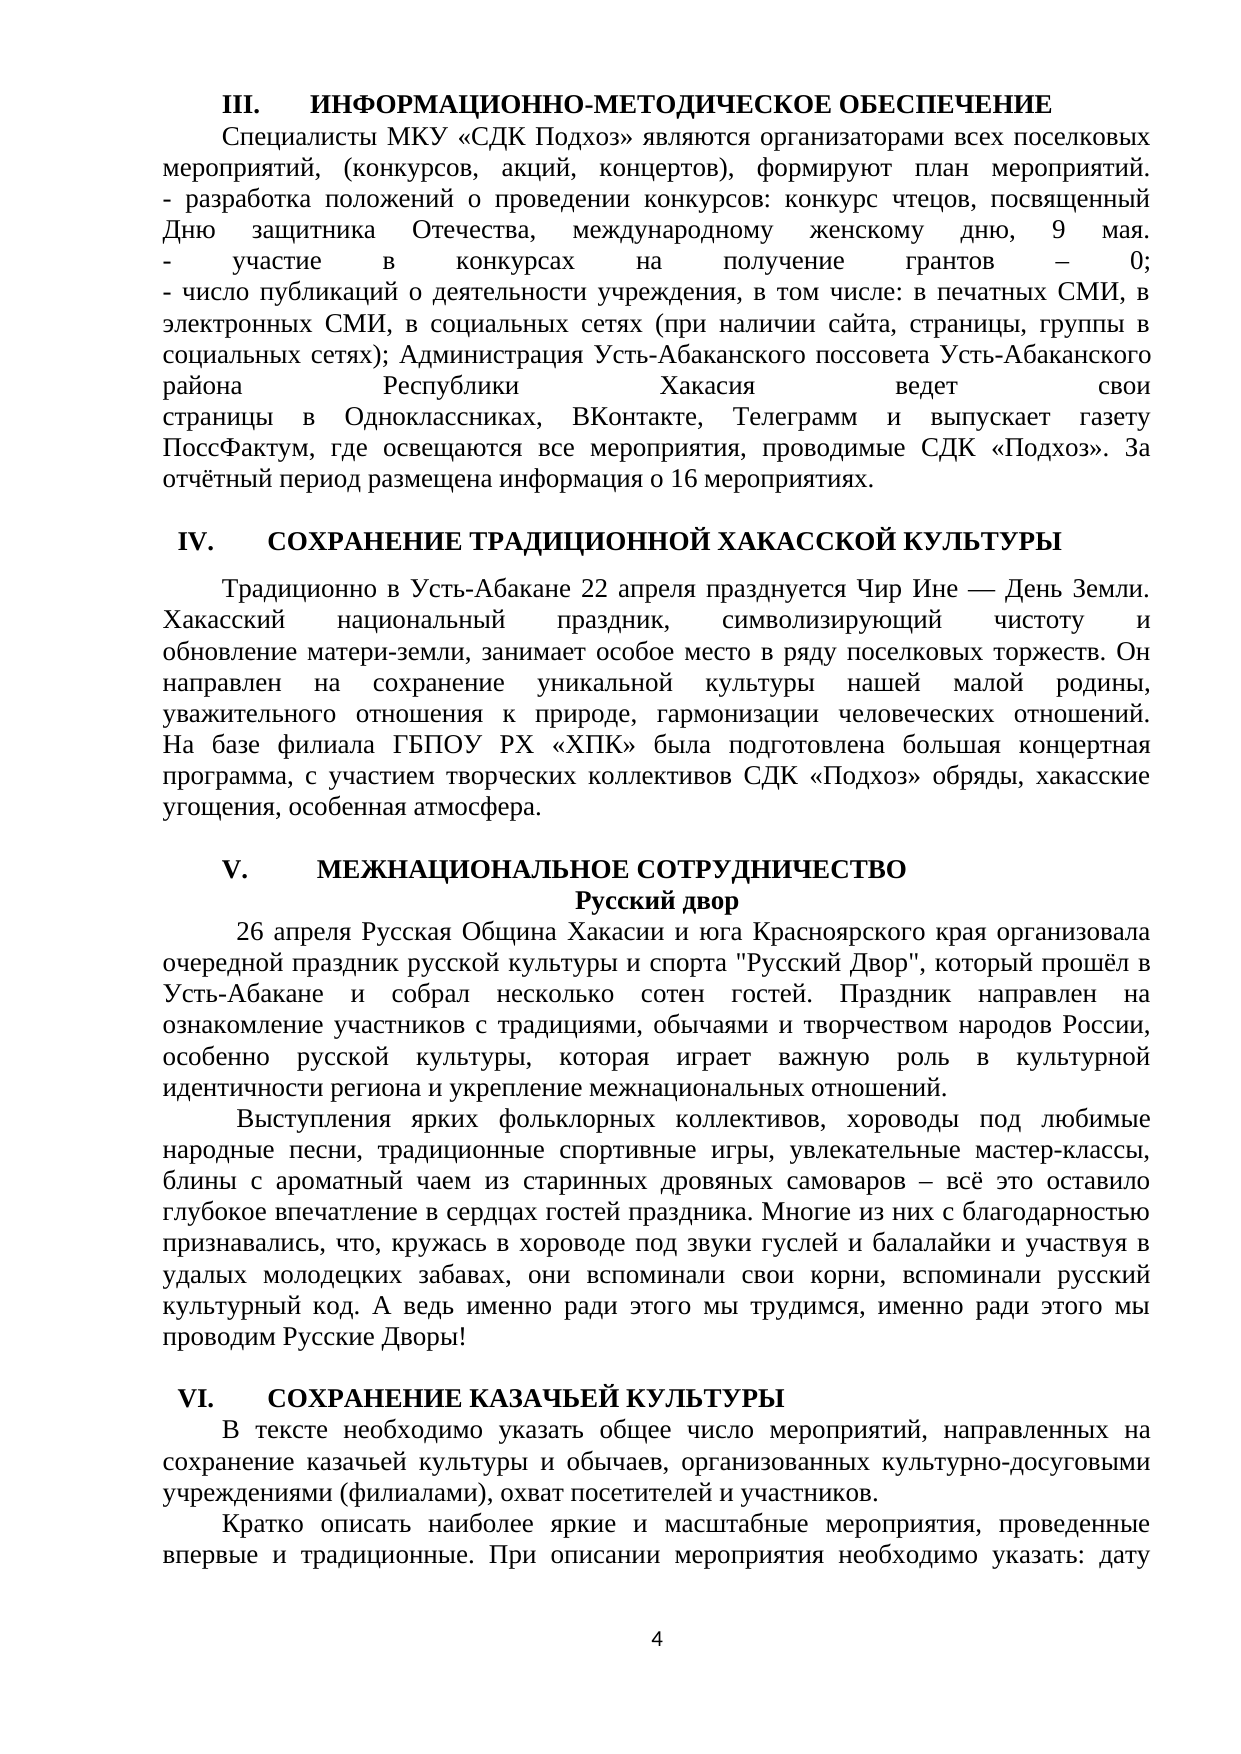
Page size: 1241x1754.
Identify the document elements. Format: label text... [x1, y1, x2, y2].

text Cпециалисты МКУ «СДК Подхоз» являются организаторами всех поселковых мероприятий, (конкурсов, акций, концертов), формируют план мероприятий. - разработка положений о проведении конкурсов: конкурс чтецов, посвященный Дню защитника Отечества, международному женскому дню, 9 мая. - участие в конкурсах на получение грантов – 0; - число публикаций о деятельности учреждения, в том числе: в печатных СМИ, в электронных СМИ, в социальных сетях (при наличии сайта, страницы, группы в социальных сетях); Администрация Усть-Абаканского поссовета Усть-Абаканского района Республики Хакасия ведет свои страницы в Одноклассниках, ВКонтакте, Телеграмм и выпускает газету ПоссФактум, где освещаются все мероприятия, проводимые СДК «Подхоз». За отчётный период размещена информация о 16 мероприятиях. [162, 120, 1152, 493]
text 26 апреля Русская Община Хакасии и юга Красноярского края организовала очередной праздник русской культуры и спорта "Русский Двор", который прошёл в Усть-Абакане и собрал несколько сотен гостей. Праздник направлен на ознакомление участников с традициями, обычаями и творчеством народов России, особенно русской культуры, которая играет важную роль в культурной идентичности региона и укрепление межнациональных отношений. [162, 915, 1152, 1102]
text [162, 1507, 1152, 1569]
list ИНФОРМАЦИОННО-МЕТОДИЧЕСКОЕ ОБЕСПЕЧЕНИЕ [162, 89, 1152, 120]
list СОХРАНЕНИЕ КАЗАЧЬЕЙ КУЛЬТУРЫ [177, 1382, 1152, 1413]
text Традиционно в Усть-Абакане 22 апреля празднуется Чир Ине — День Земли. Хакасский национальный праздник, символизирующий чистоту и обновление матери-земли, занимает особое место в ряду поселковых торжеств. Он направлен на сохранение уникальной культуры нашей малой родины, уважительного отношения к природе, гармонизации человеческих отношений. На базе филиала ГБПОУ РХ «ХПК» была подготовлена большая концертная программа, с участием творческих коллективов СДК «Подхоз» обряды, хакасские угощения, особенная атмосфера. [162, 572, 1152, 822]
list СОХРАНЕНИЕ ТРАДИЦИОННОЙ ХАКАССКОЙ КУЛЬТУРЫ [177, 525, 1152, 556]
text Выступления ярких фольклорных коллективов, хороводы под любимые народные песни, традиционные спортивные игры, увлекательные мастер-классы, блины с ароматный чаем из старинных дровяных самоваров – всё это оставило глубокое впечатление в сердцах гостей праздника. Многие из них с благодарностью признавались, что, кружась в хороводе под звуки гуслей и балалайки и участвуя в удалых молодецких забавах, они вспоминали свои корни, вспоминали русский культурный код. А ведь именно ради этого мы трудимся, именно ради этого мы проводим Русские Дворы! [162, 1102, 1152, 1351]
text Русский двор [162, 884, 1152, 915]
text В тексте необходимо указать общее число мероприятий, направленных на сохранение казачьей культуры и обычаев, организованных культурно-досуговыми учреждениями (филиалами), охват посетителей и участников. [162, 1413, 1152, 1507]
list МЕЖНАЦИОНАЛЬНОЕ СОТРУДНИЧЕСТВО [162, 853, 1152, 884]
